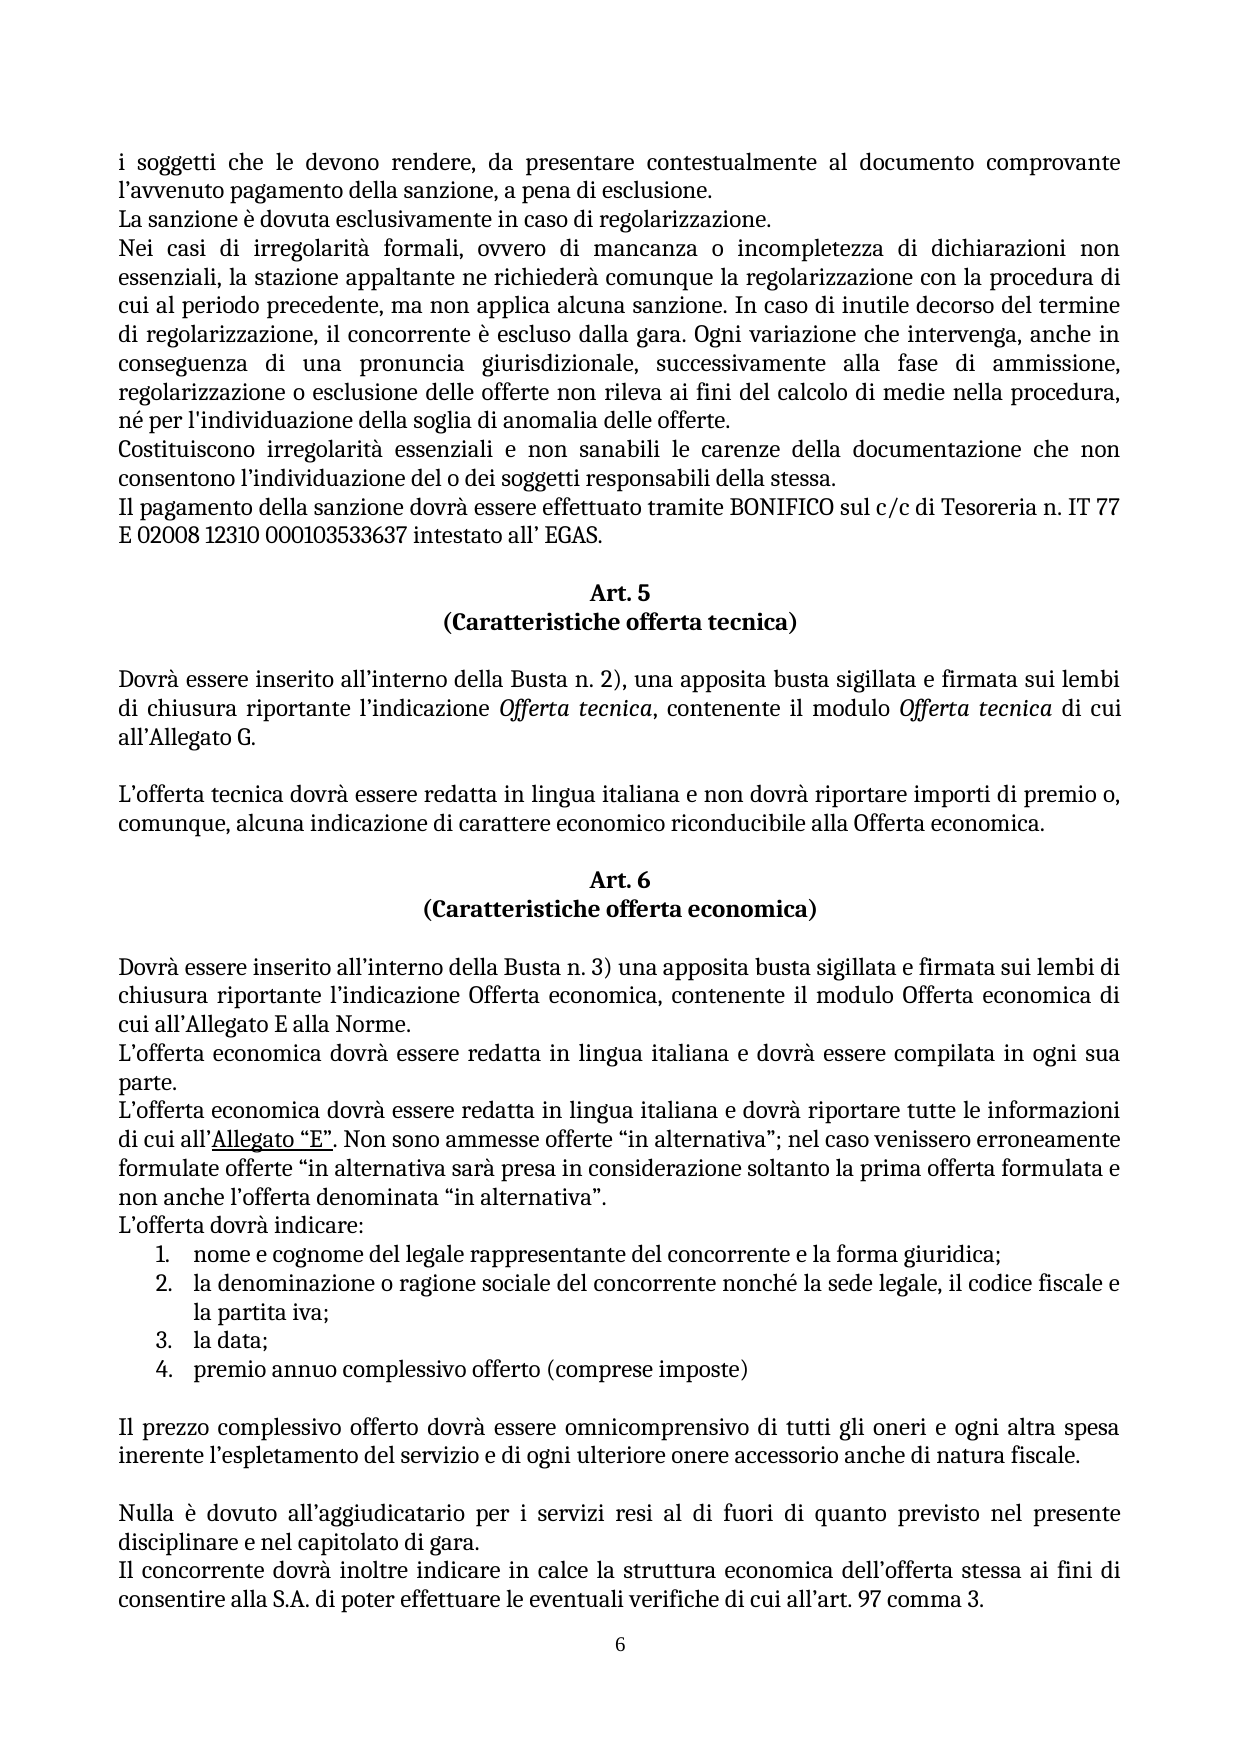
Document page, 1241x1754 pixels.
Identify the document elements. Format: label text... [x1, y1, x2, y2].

text Dovrà essere inserito all’interno della Busta n. 2), una apposita busta sigillata e firmata sui lembi di chiusura riportante l’indicazione Offerta tecnica, contenente il modulo Offerta tecnica di cui all’Allegato G. [118, 665, 1122, 751]
text Nulla è dovuto all’aggiudicatario per i servizi resi al di fuori di quanto previsto nel presente disciplinare e nel capitolato di gara. [118, 1499, 1122, 1556]
text Art. 6 [118, 866, 1122, 895]
list Il prezzo complessivo offerto dovrà essere omnicomprensivo di tutti gli oneri e ogni altra spesa inerente l’espletamento del servizio e di ogni ulteriore onere accessorio anche di natura fiscale. [118, 1413, 1122, 1470]
text Costituiscono irregolarità essenziali e non sanabili le carenze della documentazione che non consentono l’individuazione del o dei soggetti responsabili della stessa. [118, 435, 1122, 493]
text (Caratteristiche offerta tecnica) [118, 608, 1122, 636]
list la denominazione o ragione sociale del concorrente nonché la sede legale, il codice fiscale e la partita iva; [156, 1269, 1122, 1326]
text L’offerta economica dovrà essere redatta in lingua italiana e dovrà essere compilata in ogni sua parte. [118, 1039, 1122, 1096]
text La sanzione è dovuta esclusivamente in caso di regolarizzazione. [118, 205, 1122, 234]
list nome e cognome del legale rappresentante del concorrente e la forma giuridica; [156, 1240, 1122, 1269]
text L’offerta tecnica dovrà essere redatta in lingua italiana e non dovrà riportare importi di premio o, comunque, alcuna indicazione di carattere economico riconducibile alla Offerta economica. [118, 780, 1122, 838]
list la data; [156, 1326, 1122, 1355]
text Il pagamento della sanzione dovrà essere effettuato tramite BONIFICO sul c/c di Tesoreria n. IT 77 E 02008 12310 000103533637 intestato all’ EGAS. [118, 493, 1122, 550]
text Il concorrente dovrà inoltre indicare in calce la struttura economica dell’offerta stessa ai fini di consentire alla S.A. di poter effettuare le eventuali verifiche di cui all’art. 97 comma 3. [118, 1556, 1122, 1614]
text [118, 148, 1122, 205]
text L’offerta economica dovrà essere redatta in lingua italiana e dovrà riportare tutte le informazioni di cui all’Allegato “E”. Non sono ammesse offerte “in alternativa”; nel caso venissero erroneamente formulate offerte “in alternativa sarà presa in considerazione soltanto la prima offerta formulata e non anche l’offerta denominata “in alternativa”. [118, 1096, 1122, 1211]
text L’offerta dovrà indicare: [118, 1211, 1122, 1240]
list premio annuo complessivo offerto (comprese imposte) [156, 1355, 1122, 1384]
text (Caratteristiche offerta economica) [118, 895, 1122, 924]
text Art. 5 [118, 579, 1122, 608]
text Dovrà essere inserito all’interno della Busta n. 3) una apposita busta sigillata e firmata sui lembi di chiusura riportante l’indicazione Offerta economica, contenente il modulo Offerta economica di cui all’Allegato E alla Norme. [118, 953, 1122, 1039]
text Nei casi di irregolarità formali, ovvero di mancanza o incompletezza di dichiarazioni non essenziali, la stazione appaltante ne richiederà comunque la regolarizzazione con la procedura di cui al periodo precedente, ma non applica alcuna sanzione. In caso di inutile decorso del termine di regolarizzazione, il concorrente è escluso dalla gara. Ogni variazione che intervenga, anche in conseguenza di una pronuncia giurisdizionale, successivamente alla fase di ammissione, regolarizzazione o esclusione delle offerte non rileva ai fini del calcolo di medie nella procedura, né per l'individuazione della soglia di anomalia delle offerte. [118, 234, 1122, 435]
